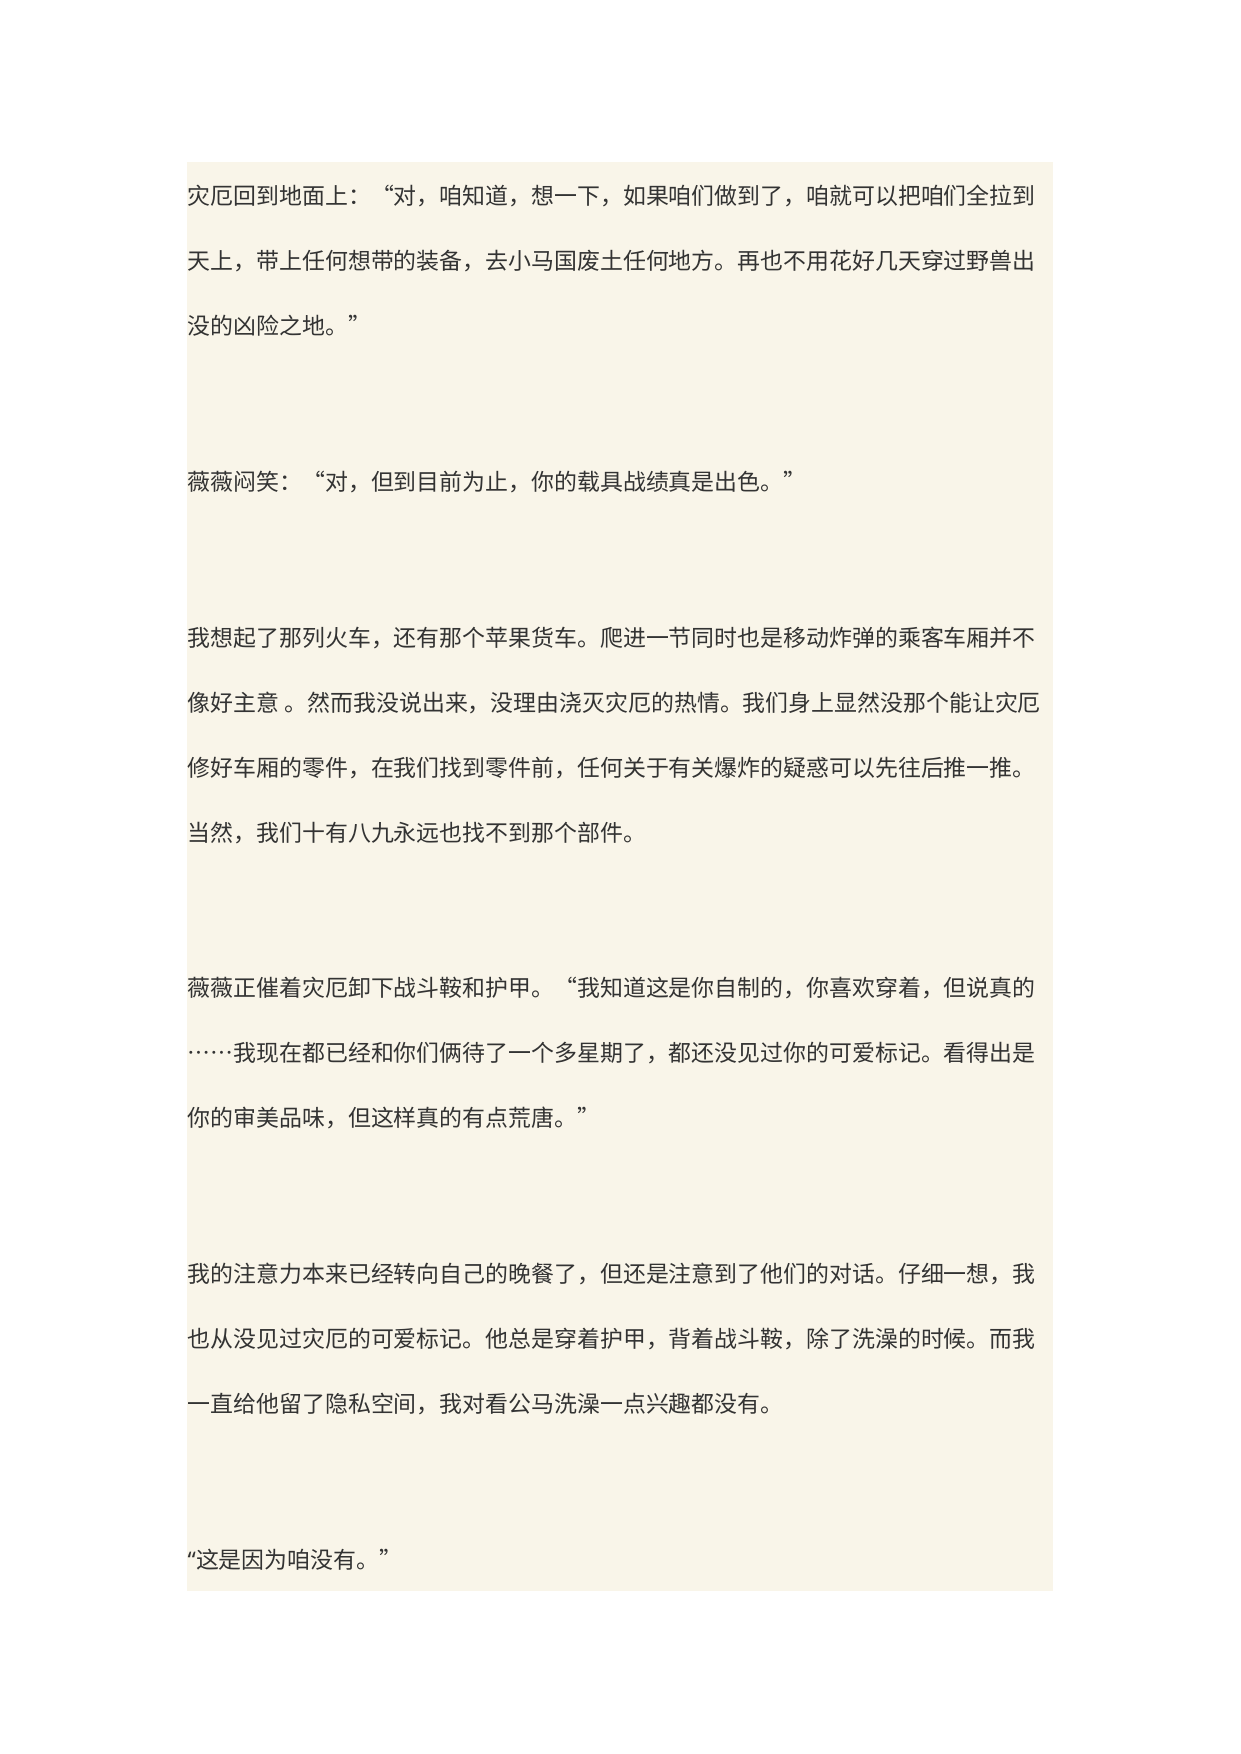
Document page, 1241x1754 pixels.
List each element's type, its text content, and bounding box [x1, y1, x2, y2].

text 薇薇闷笑：“对，但到目前为止，你的载具战绩真是出色。” [187, 448, 1053, 513]
text 我的注意力本来已经转向自己的晚餐了，但还是注意到了他们的对话。仔细一想，我也从没见过灾厄的可爱标记。他总是穿着护甲，背着战斗鞍，除了洗澡的时候。而我一直给他留了隐私空间，我对看公马洗澡一点兴趣都没有。 [187, 1240, 1053, 1435]
text 灾厄回到地面上：“对，咱知道，想一下，如果咱们做到了，咱就可以把咱们全拉到天上，带上任何想带的装备，去小马国废土任何地方。再也不用花好几天穿过野兽出没的凶险之地。” [187, 162, 1053, 357]
text “这是因为咱没有。” [187, 1526, 1053, 1591]
text 薇薇正催着灾厄卸下战斗鞍和护甲。“我知道这是你自制的，你喜欢穿着，但说真的……我现在都已经和你们俩待了一个多星期了，都还没见过你的可爱标记。看得出是你的审美品味，但这样真的有点荒唐。” [187, 954, 1053, 1149]
text 我想起了那列火车，还有那个苹果货车。爬进一节同时也是移动炸弹的乘客车厢并不像好主意 。然而我没说出来，没理由浇灭灾厄的热情。我们身上显然没那个能让灾厄修好车厢的零件，在我们找到零件前，任何关于有关爆炸的疑惑可以先往后推一推。当然，我们十有八九永远也找不到那个部件。 [187, 604, 1053, 864]
